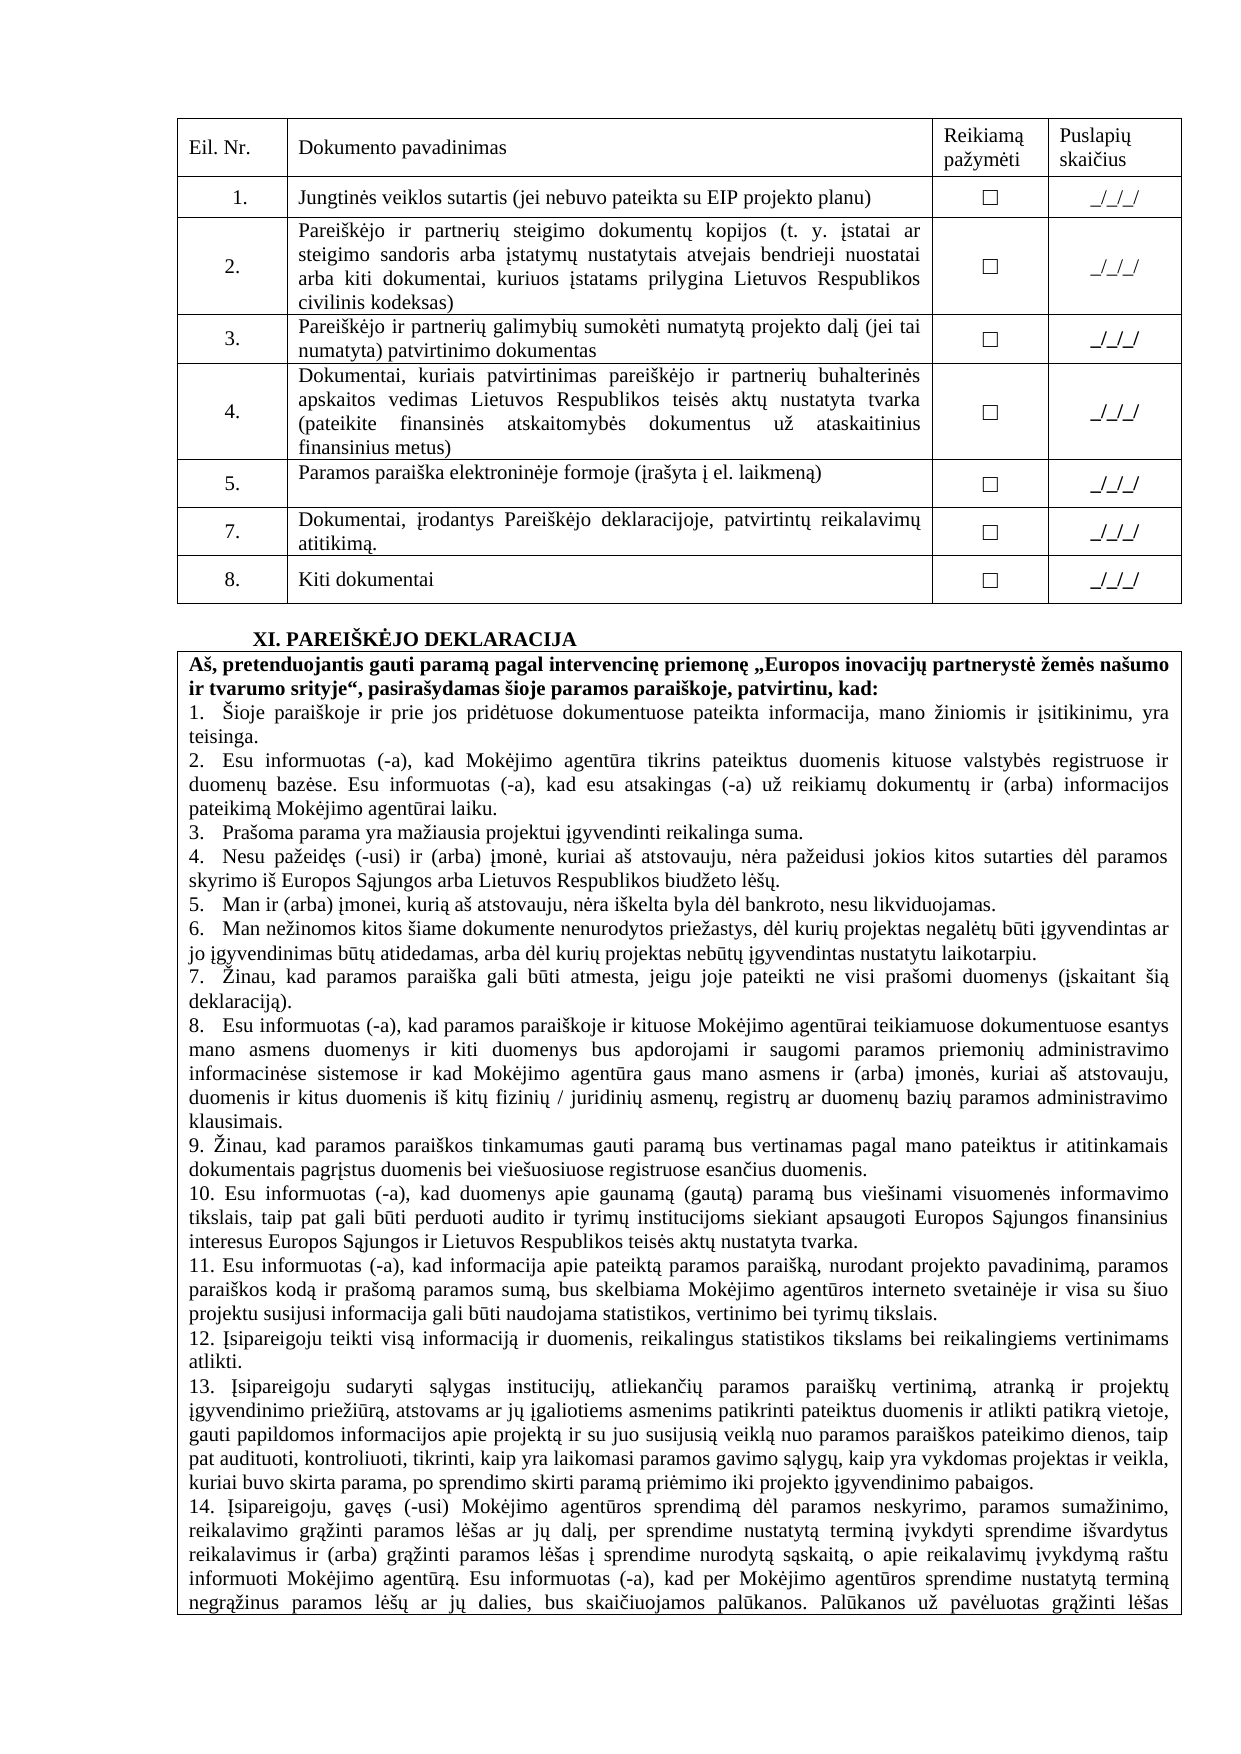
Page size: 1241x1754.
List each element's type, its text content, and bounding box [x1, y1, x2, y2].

table_cell _/_/_/ [1049, 508, 1181, 555]
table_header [178, 652, 1181, 1614]
table_cell _/_/_/ [1049, 315, 1181, 362]
table_cell 7. [178, 508, 287, 555]
table_cell 3. [178, 315, 287, 362]
table_cell □ [933, 460, 1048, 507]
table_cell □ [933, 218, 1048, 314]
table_cell _/_/_/ [1049, 556, 1181, 602]
table_cell □ [933, 508, 1048, 555]
table_cell Pareiškėjo ir partnerių galimybių sumokėti numatytą projekto dalį (jei tai numatyta) patvirtinimo dokumentas [288, 315, 932, 362]
table_cell □ [933, 556, 1048, 602]
table_cell Dokumentai, įrodantys Pareiškėjo deklaracijoje, patvirtintų reikalavimų atitikimą. [288, 508, 932, 555]
table_cell □ [933, 364, 1048, 459]
table_cell Kiti dokumentai [288, 556, 932, 602]
table_cell Dokumentai, kuriais patvirtinimas pareiškėjo ir partnerių buhalterinės apskaitos vedimas Lietuvos Respublikos teisės aktų nustatyta tvarka (pateikite finansinės atskaitomybės dokumentus už ataskaitinius finansinius metus) [288, 364, 932, 459]
table_cell 2. [178, 218, 287, 314]
table_header Reikiamą pažymėti [933, 119, 1048, 176]
table_cell [178, 177, 287, 217]
table_header Dokumento pavadinimas [288, 119, 932, 176]
text XI. PAREIŠKĖJO DEKLARACIJA [177, 627, 1181, 651]
table_header Eil. Nr. [178, 119, 287, 176]
table_cell 5. [178, 460, 287, 507]
table_cell _/_/_/ [1049, 218, 1181, 314]
table_cell 4. [178, 364, 287, 459]
table_cell 8. [178, 556, 287, 602]
table_cell _/_/_/ [1049, 364, 1181, 459]
table_cell □ [933, 177, 1048, 217]
table_cell Jungtinės veiklos sutartis (jei nebuvo pateikta su EIP projekto planu) [288, 177, 932, 217]
table_cell _/_/_/ [1049, 460, 1181, 507]
table_header Puslapių skaičius [1049, 119, 1181, 176]
table_cell _/_/_/ [1049, 177, 1181, 217]
table_cell Pareiškėjo ir partnerių steigimo dokumentų kopijos (t. y. įstatai ar steigimo sandoris arba įstatymų nustatytais atvejais bendrieji nuostatai arba kiti dokumentai, kuriuos įstatams prilygina Lietuvos Respublikos civilinis kodeksas) [288, 218, 932, 314]
table_cell Paramos paraiška elektroninėje formoje (įrašyta į el. laikmeną) [288, 460, 932, 507]
table_cell □ [933, 315, 1048, 362]
